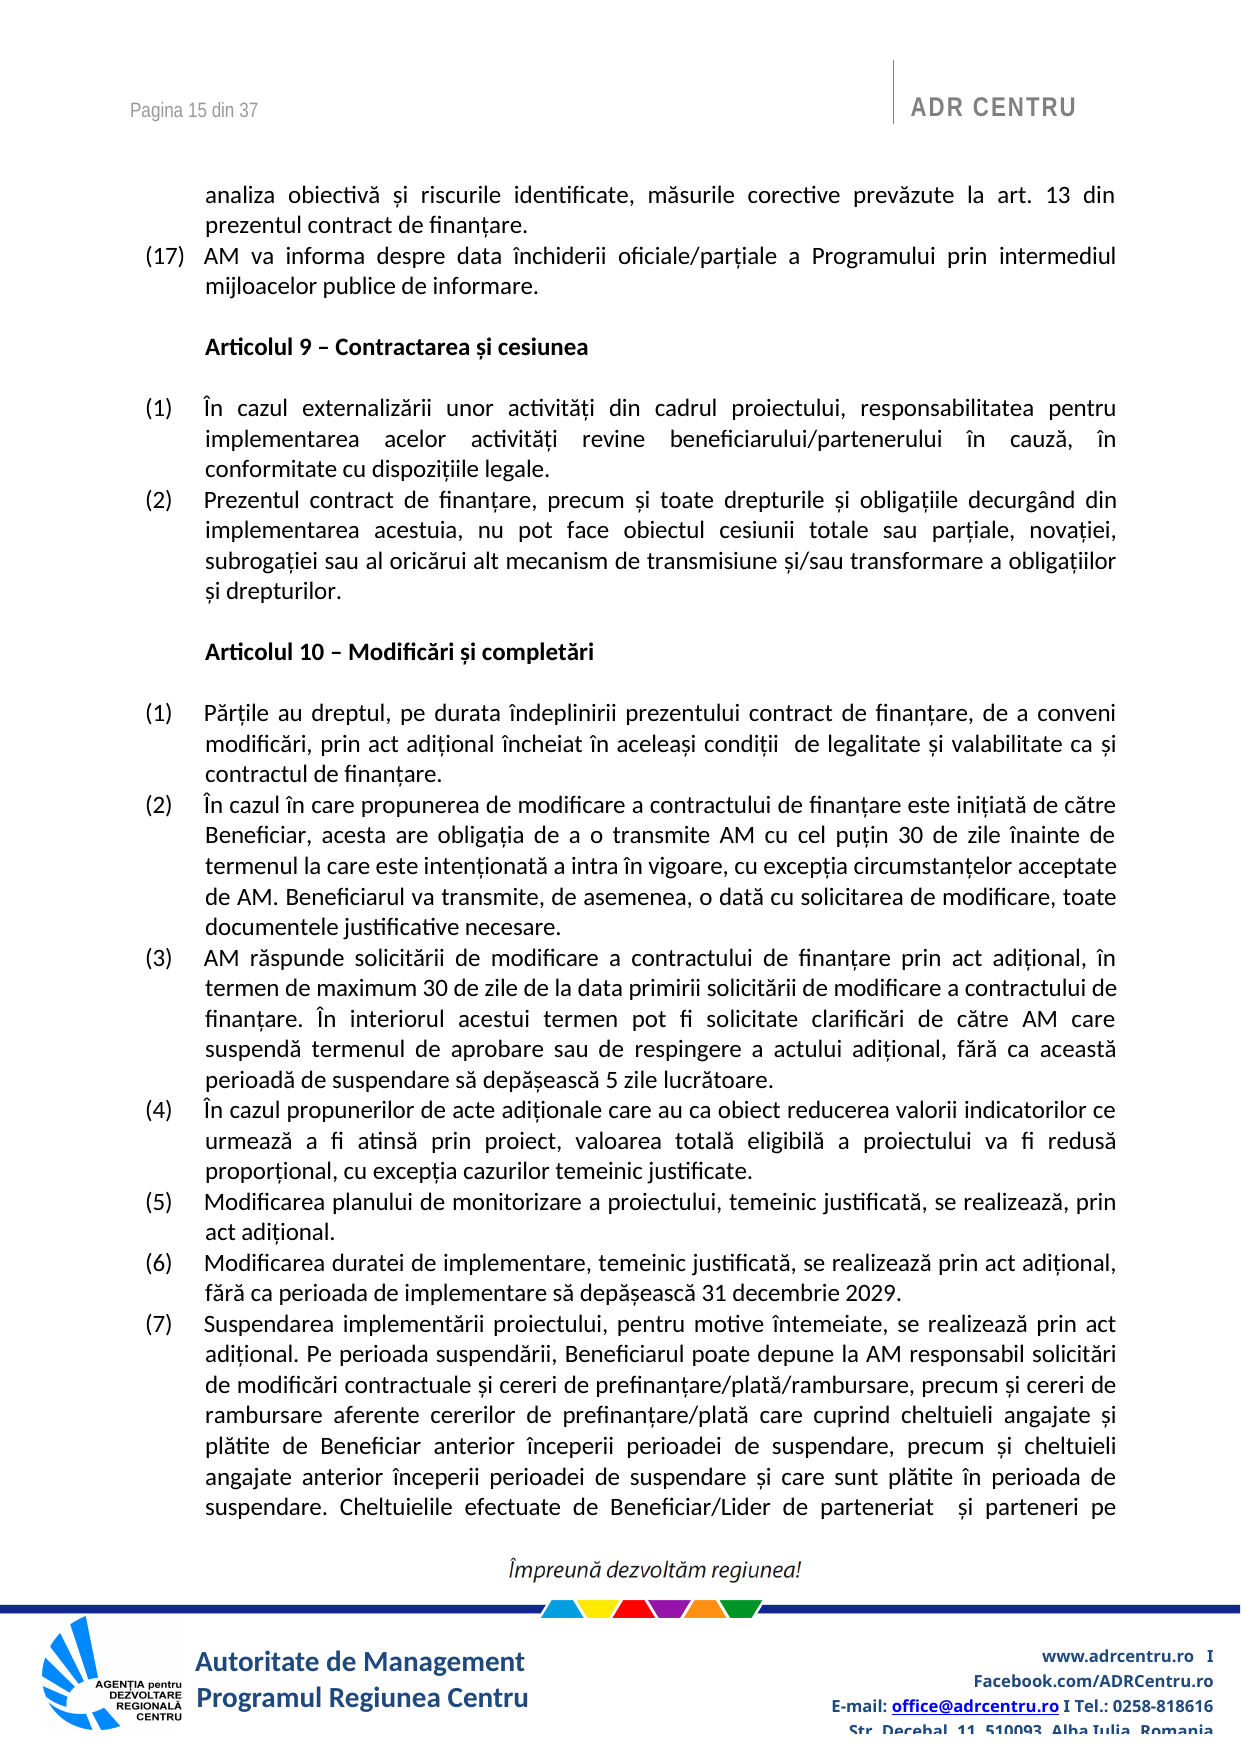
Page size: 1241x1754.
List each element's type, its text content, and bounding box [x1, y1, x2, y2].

picture [0, 1600, 550, 1730]
list Prezentul contract de finanțare, precum şi toate drepturile şi obligațiile decurgând din implementarea acestuia, nu pot face obiectul cesiunii totale sau parțiale, novației, subrogației sau al oricărui alt mecanism de transmisiune şi/sau transformare a obligațiilor şi drepturilor. [145, 484, 1117, 606]
list AM va informa despre data închiderii oficiale/parţiale a Programului prin intermediul mijloacelor publice de informare. [145, 240, 1117, 301]
list AM răspunde solicitării de modificare a contractului de finanțare prin act adițional, în termen de maximum 30 de zile de la data primirii solicitării de modificare a contractului de finanțare. În interiorul acestui termen pot fi solicitate clarificări de către AM care suspendă termenul de aprobare sau de respingere a actului adițional, fără ca această perioadă de suspendare să depășească 5 zile lucrătoare. [145, 942, 1117, 1094]
list În cazul în care propunerea de modificare a contractului de finanțare este inițiată de către Beneficiar, acesta are obligația de a o transmite AM cu cel puțin 30 de zile înainte de termenul la care este intenționată a intra în vigoare, cu excepția circumstanțelor acceptate de AM. Beneficiarul va transmite, de asemenea, o dată cu solicitarea de modificare, toate documentele justificative necesare. [145, 789, 1117, 942]
text Articolul 10 – Modificări și completări [130, 637, 1125, 667]
list În cazul externalizării unor activități din cadrul proiectului, responsabilitatea pentru implementarea acelor activități revine beneficiarului/partenerului în cauză, în conformitate cu dispozițiile legale. [145, 392, 1117, 484]
list Modificarea duratei de implementare, temeinic justificată, se realizează prin act adițional, fără ca perioada de implementare să depășească 31 decembrie 2029. [145, 1247, 1117, 1308]
text Articolul 9 – Contractarea și cesiunea [130, 331, 1125, 362]
list Părțile au dreptul, pe durata îndeplinirii prezentului contract de finanțare, de a conveni modificări, prin act adițional încheiat în aceleași condiții de legalitate și valabilitate ca şi contractul de finanțare. [145, 698, 1117, 789]
list În cazul propunerilor de acte adiționale care au ca obiect reducerea valorii indicatorilor ce urmează a fi atinsă prin proiect, valoarea totală eligibilă a proiectului va fi redusă proporțional, cu excepția cazurilor temeinic justificate. [145, 1094, 1117, 1186]
picture [574, 1600, 1241, 1618]
picture [495, 1556, 814, 1583]
list Modificarea planului de monitorizare a proiectului, temeinic justificată, se realizează, prin act adițional. [145, 1186, 1117, 1247]
